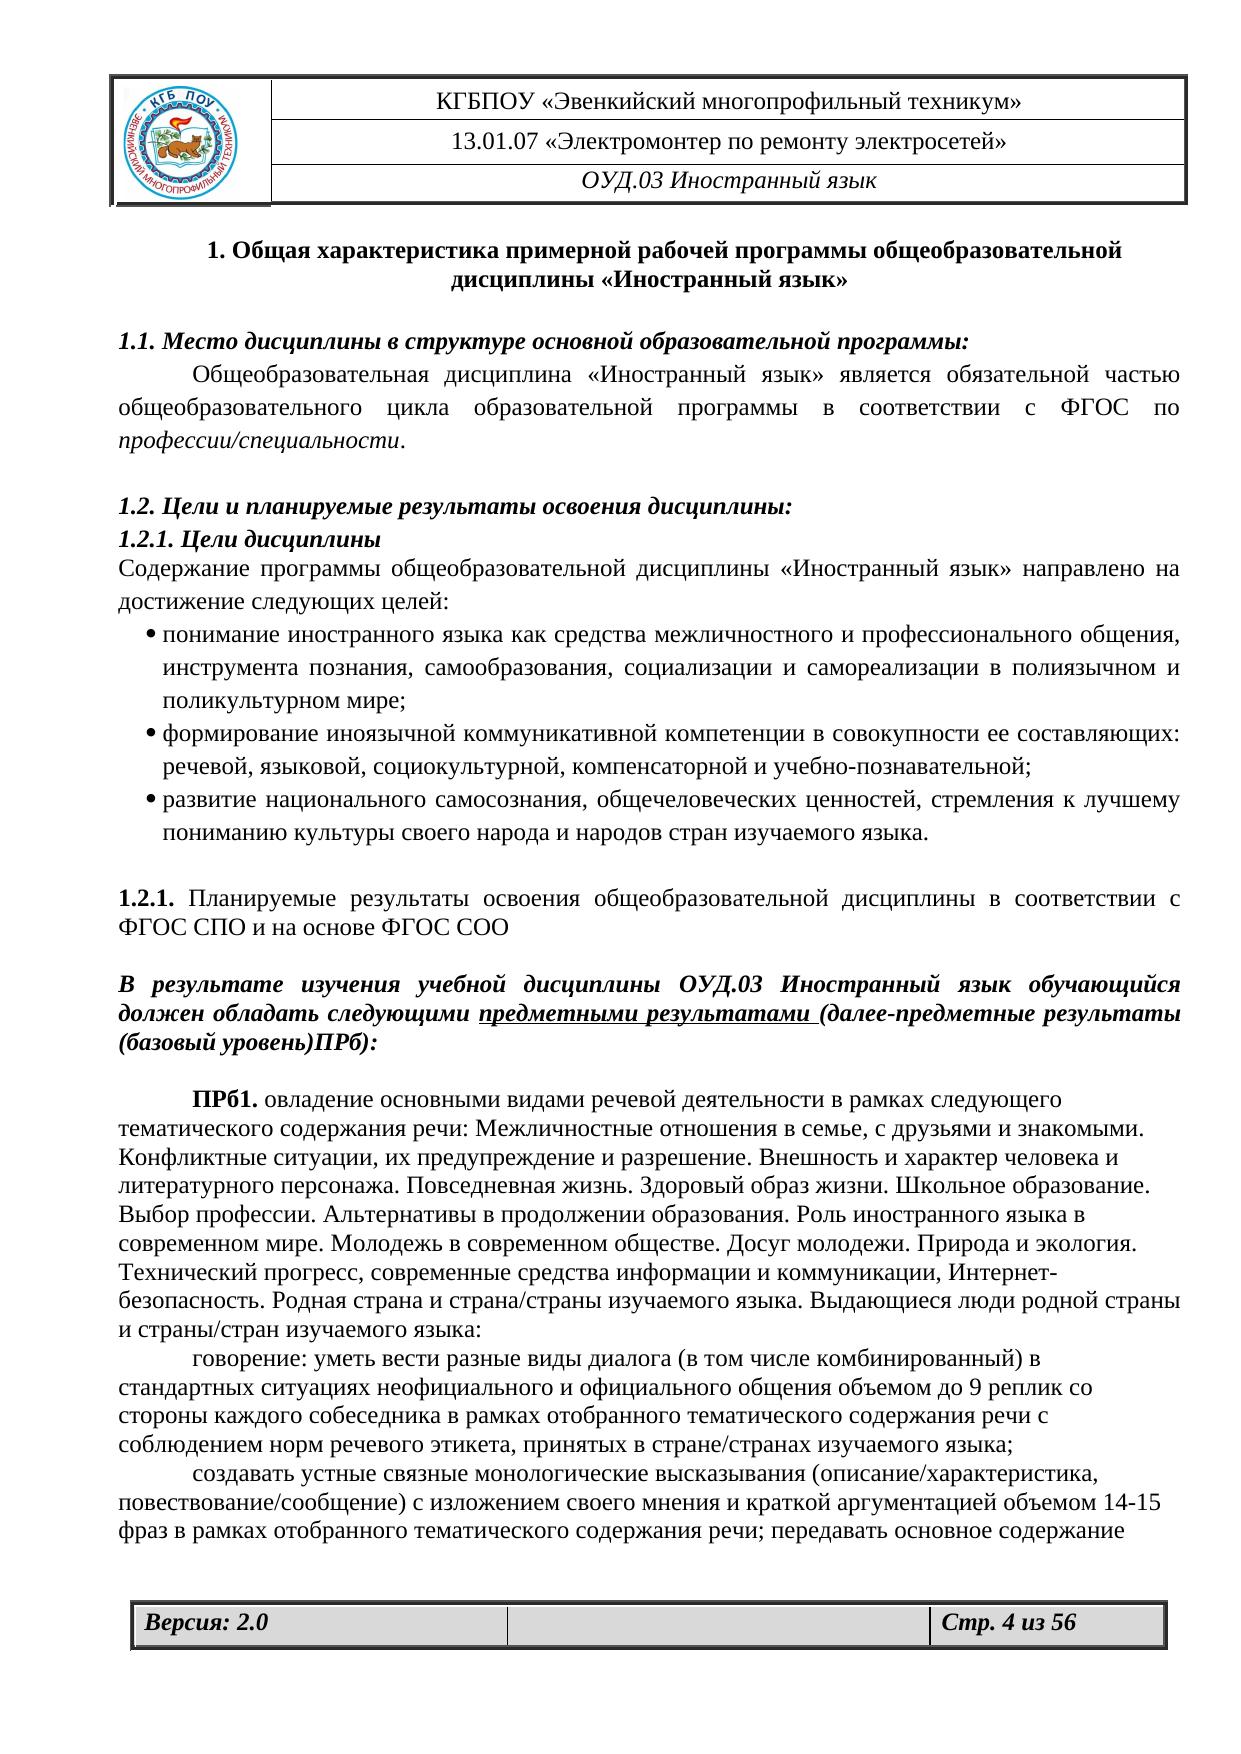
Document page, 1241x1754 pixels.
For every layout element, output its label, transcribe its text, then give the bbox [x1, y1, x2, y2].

picture [123, 86, 238, 201]
subtitle 1. Общая характеристика примерной рабочей программы общеобразовательной дисциплины «Иностранный язык» [118, 236, 1181, 293]
text Содержание программы общеобразовательной дисциплины «Иностранный язык» направлено на достижение следующих целей: [118, 553, 1181, 615]
list понимание иностранного языка как средства межличностного и профессионального общения, инструмента познания, самообразования, социализации и самореализации в полиязычном и поликультурном мире; [147, 619, 1181, 714]
picture [123, 86, 170, 134]
list развитие национального самосознания, общечеловеческих ценностей, стремления к лучшему пониманию культуры своего народа и народов стран изучаемого языка. [147, 784, 1181, 846]
list 1.2.1. Планируемые результаты освоения общеобразовательной дисциплины в соответствии с ФГОС СПО и на основе ФГОС СОО [118, 883, 1181, 941]
text ПРб1. овладение основными видами речевой деятельности в рамках следующего тематического содержания речи: Межличностные отношения в семье, с друзьями и знакомыми. Конфликтные ситуации, их предупреждение и разрешение. Внешность и характер человека и литературного персонажа. Повседневная жизнь. Здоровый образ жизни. Школьное образование. Выбор профессии. Альтернативы в продолжении образования. Роль иностранного языка в современном мире. Молодежь в современном обществе. Досуг молодежи. Природа и экология. Технический прогресс, современные средства информации и коммуникации, Интернет-безопасность. Родная страна и страна/страны изучаемого языка. Выдающиеся люди родной страны и страны/стран изучаемого языка: [118, 1084, 1181, 1343]
text Общеобразовательная дисциплина «Иностранный язык» является обязательной частью общеобразовательного цикла образовательной программы в соответствии с ФГОС по профессии/специальности. [118, 359, 1181, 454]
list В результате изучения учебной дисциплины ОУД.03 Иностранный язык обучающийся должен обладать следующими предметными результатами (далее-предметные результаты (базовый уровень)ПРб): [118, 969, 1181, 1056]
text 1.1. Место дисциплины в структуре основной образовательной программы: [118, 326, 1181, 355]
text 1.2.1. Цели дисциплины [118, 524, 1181, 553]
text говорение: уметь вести разные виды диалога (в том числе комбинированный) в стандартных ситуациях неофициального и официального общения объемом до 9 реплик со стороны каждого собеседника в рамках отобранного тематического содержания речи с соблюдением норм речевого этикета, принятых в стране/странах изучаемого языка; [118, 1343, 1181, 1458]
list формирование иноязычной коммуникативной компетенции в совокупности ее составляющих: речевой, языковой, социокультурной, компенсаторной и учебно-познавательной; [147, 718, 1181, 780]
text 1.2. Цели и планируемые результаты освоения дисциплины: [118, 491, 1181, 520]
